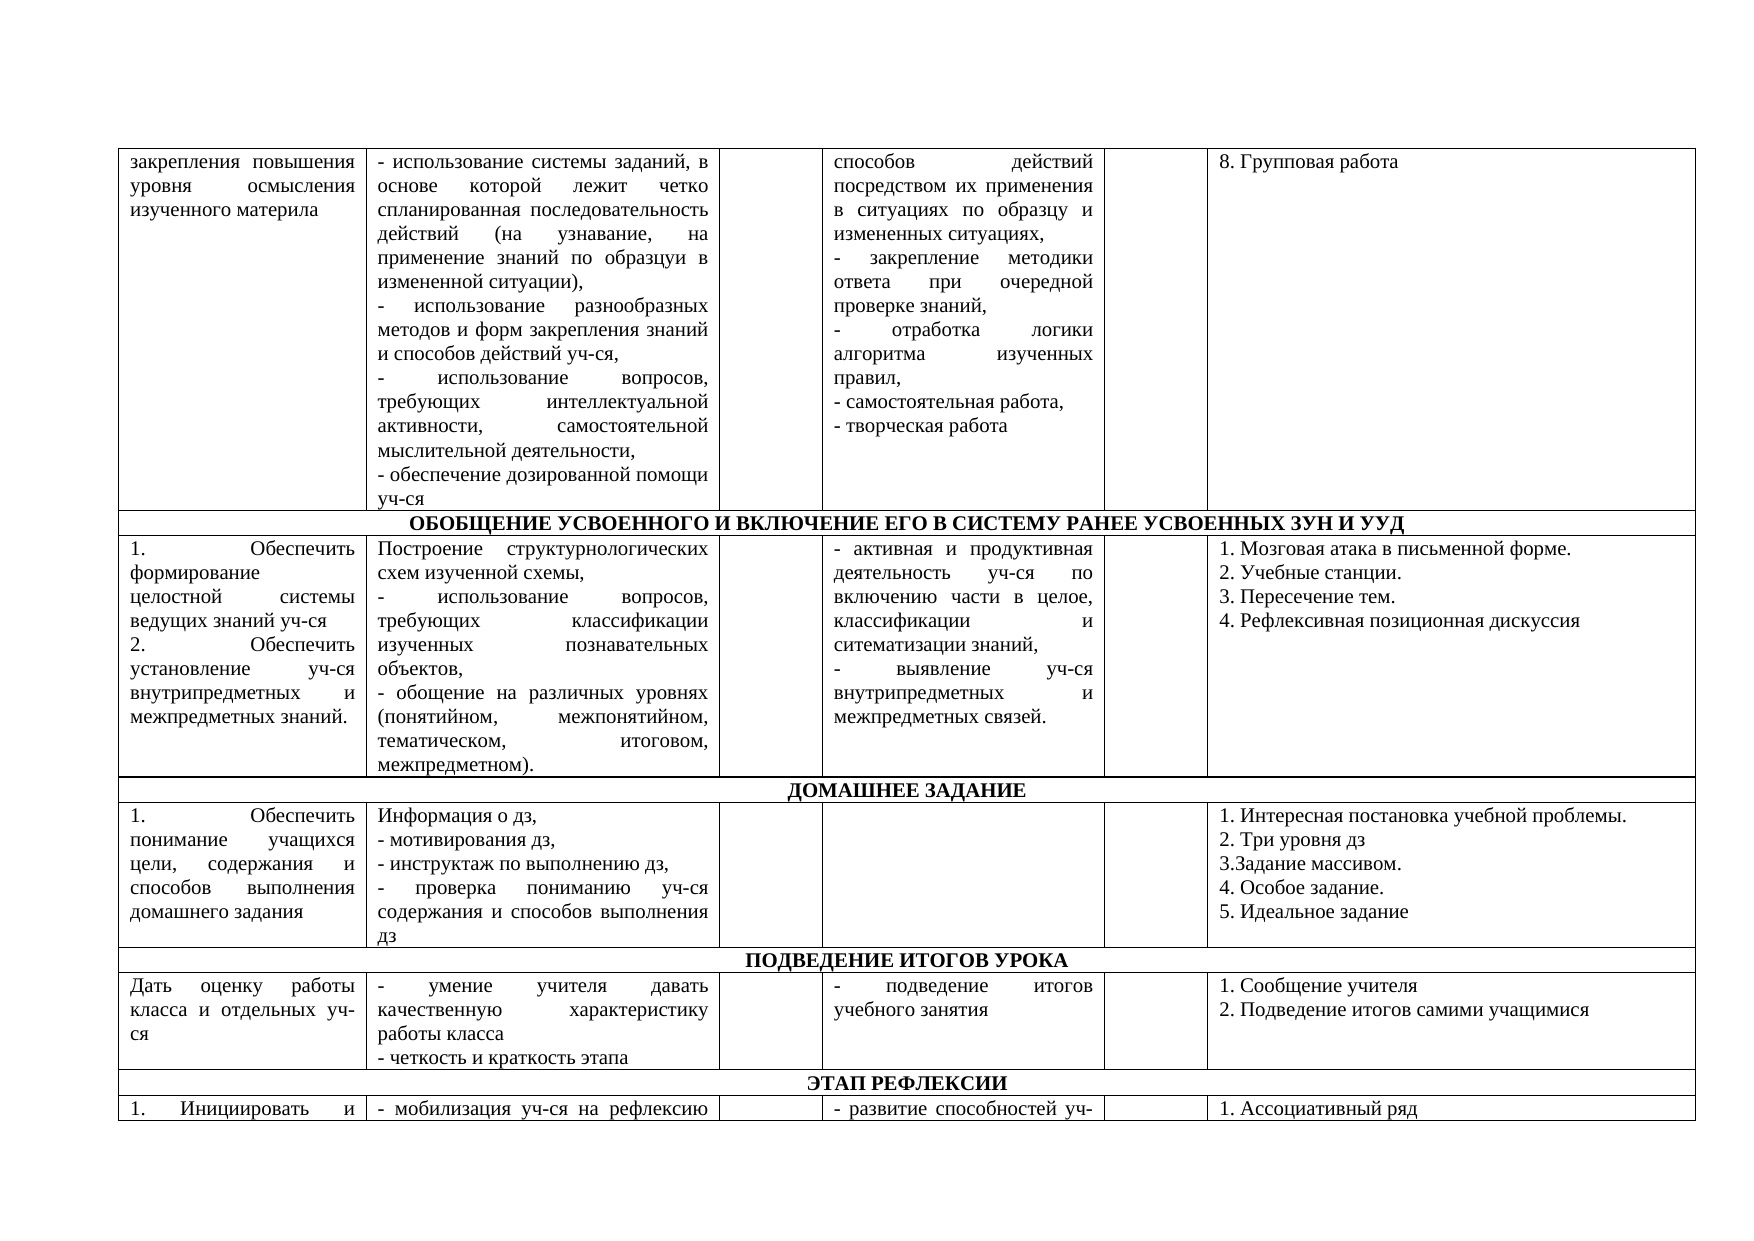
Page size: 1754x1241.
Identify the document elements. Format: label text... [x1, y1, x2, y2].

table_cell [1105, 1096, 1207, 1119]
table_cell [720, 803, 822, 947]
table_cell Дать оценку работы класса и отдельных уч-ся [119, 973, 366, 1069]
table_cell [720, 1096, 822, 1119]
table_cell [823, 149, 1104, 510]
table_cell 1. Интересная постановка учебной проблемы. 2. Три уровня дз 3.Задание массивом. 4. Особое задание. 5. Идеальное задание [1208, 803, 1695, 947]
table_cell ОБОБЩЕНИЕ УСВОЕННОГО И ВКЛЮЧЕНИЕ ЕГО В СИСТЕМУ РАНЕЕ УСВОЕННЫХ ЗУН И УУД [119, 511, 1695, 535]
table_cell [1105, 149, 1207, 510]
table_cell [720, 536, 822, 776]
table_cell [367, 1096, 719, 1119]
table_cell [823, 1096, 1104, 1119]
table_cell [1105, 803, 1207, 947]
table_cell [823, 803, 1104, 947]
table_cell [119, 149, 366, 510]
table_cell [720, 149, 822, 510]
table_cell Построение структурнологических схем изученной схемы, - использование вопросов, требующих классификации изученных познавательных объектов, - обощение на различных уровнях (понятийном, межпонятийном, тематическом, итоговом, межпредметном). [367, 536, 719, 776]
table_cell - активная и продуктивная деятельность уч-ся по включению части в целое, классификации и ситематизации знаний, - выявление уч-ся внутрипредметных и межпредметных связей. [823, 536, 1104, 776]
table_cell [1208, 1096, 1695, 1119]
table_cell 1. Обеспечить понимание учащихся цели, содержания и способов выполнения домашнего задания [119, 803, 366, 947]
table_cell ДОМАШНЕЕ ЗАДАНИЕ [119, 778, 1695, 802]
table_cell [720, 973, 822, 1069]
table_cell - умение учителя давать качественную характеристику работы класса - четкость и краткость этапа [367, 973, 719, 1069]
table_cell - подведение итогов учебного занятия [823, 973, 1104, 1069]
table_cell [1105, 973, 1207, 1069]
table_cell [367, 149, 719, 510]
table_cell ПОДВЕДЕНИЕ ИТОГОВ УРОКА [119, 948, 1695, 972]
table_cell 1. Сообщение учителя 2. Подведение итогов самими учащимися [1208, 973, 1695, 1069]
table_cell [119, 1096, 366, 1119]
table_cell 1. Мозговая атака в письменной форме. 2. Учебные станции. 3. Пересечение тем. 4. Рефлексивная позиционная дискуссия [1208, 536, 1695, 776]
table_cell ЭТАП РЕФЛЕКСИИ [119, 1070, 1695, 1094]
table_cell Информация о дз, - мотивирования дз, - инструктаж по выполнению дз, - проверка пониманию уч-ся содержания и способов выполнения дз [367, 803, 719, 947]
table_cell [1208, 149, 1695, 510]
table_cell 1. Обеспечить формирование целостной системы ведущих знаний уч-ся 2. Обеспечить установление уч-ся внутрипредметных и межпредметных знаний. [119, 536, 366, 776]
table_cell [1105, 536, 1207, 776]
